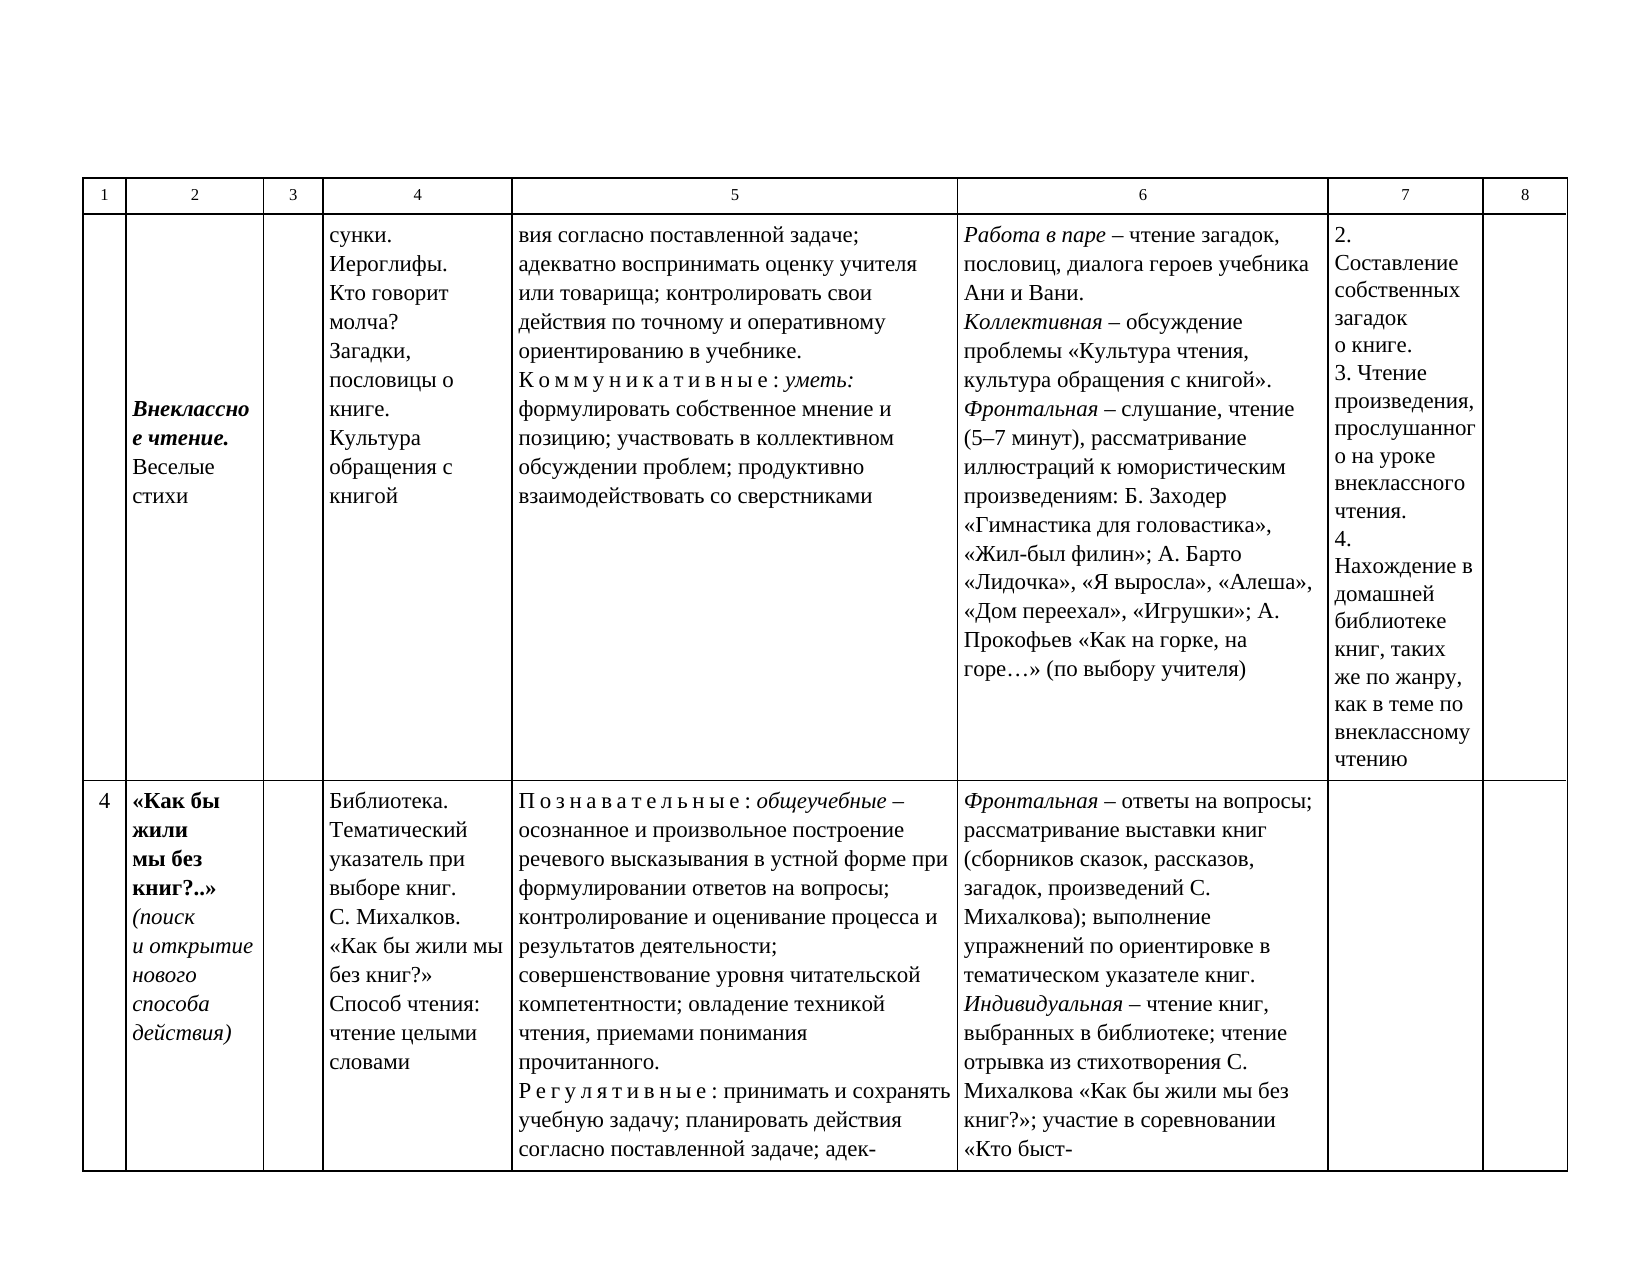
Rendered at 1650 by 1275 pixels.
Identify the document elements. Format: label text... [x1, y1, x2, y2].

table_header 3 [264, 179, 322, 213]
table_cell [1329, 781, 1482, 1170]
table_cell [84, 215, 125, 779]
table_cell 4 [84, 781, 125, 1170]
table_cell [264, 781, 322, 1170]
table_cell 2. Составление собственных загадок о книге. 3. Чтение произведения, прослушанного на уроке внеклассного чтения. 4. Нахождение в домашней библиотеке книг, таких же по жанру, как в теме по внеклассному чтению [1329, 215, 1482, 779]
table_cell [1484, 213, 1567, 779]
table_header 4 [324, 179, 511, 213]
table_cell Познавательные: общеучебные – осознанное и произвольное построение речевого высказывания в устной форме при формулировании ответов на вопросы; контролирование и оценивание процесса и результатов деятельности; совершенствование уровня читательской компетентности; овладение техникой чтения, приемами понимания прочитанного. Регулятивные: принимать и сохранять учебную задачу; планировать действия согласно поставленной задаче; адек- [513, 781, 957, 1170]
table_cell Работа в паре – чтение загадок, пословиц, диалога героев учебника Ани и Вани. Коллективная – обсуждение проблемы «Культура чтения, культура обращения с книгой». Фронтальная – слушание, чтение (5–7 минут), рассматривание иллюстраций к юмористическим произведениям: Б. Заходер «Гимнастика для головастика», «Жил-был филин»; А. Барто «Лидочка», «Я выросла», «Алеша», «Дом переехал», «Игрушки»; А. прокофьев «Как на горке, на горе…» (по выбору учителя) [958, 215, 1327, 779]
table_header 1 [84, 179, 125, 213]
table_header 6 [958, 179, 1327, 213]
table_cell Библиотека. Тематический указатель при выборе книг. С. Михалков. «Как бы жили мы без книг?» Способ чтения: чтение целыми словами [324, 781, 511, 1170]
table_header 8 [1484, 179, 1567, 213]
table_cell сунки. Иероглифы. Кто говорит молча? Загадки, пословицы о книге. Культура обращения с книгой [324, 215, 511, 779]
table_cell Внеклассное чтение. Веселые стихи [127, 215, 263, 779]
table_cell Фронтальная – ответы на вопросы; рассматривание выставки книг (сборников сказок, рассказов, загадок, произведений С. Михалкова); выполнение упражнений по ориентировке в тематическом указателе книг. Индивидуальная – чтение книг, выбранных в библиотеке; чтение отрывка из стихотворения С. Михалкова «Как бы жили мы без книг?»; участие в соревновании «Кто быст- [958, 781, 1327, 1170]
table_cell [1484, 780, 1567, 1170]
table_header 5 [513, 179, 957, 213]
table_cell «Как бы жили мы без книг?..» (поиск и открытие нового способа действия) [127, 781, 263, 1170]
table_cell [264, 215, 322, 779]
table_cell вия согласно поставленной задаче; адекватно воспринимать оценку учителя или товарища; контролировать свои действия по точному и оперативному ориентированию в учебнике. Коммуникативные: уметь: формулировать собственное мнение и позицию; участвовать в коллективном обсуждении проблем; продуктивно взаимодействовать со сверстниками [513, 215, 957, 779]
table_header 2 [127, 179, 263, 213]
table_header 7 [1329, 179, 1482, 213]
